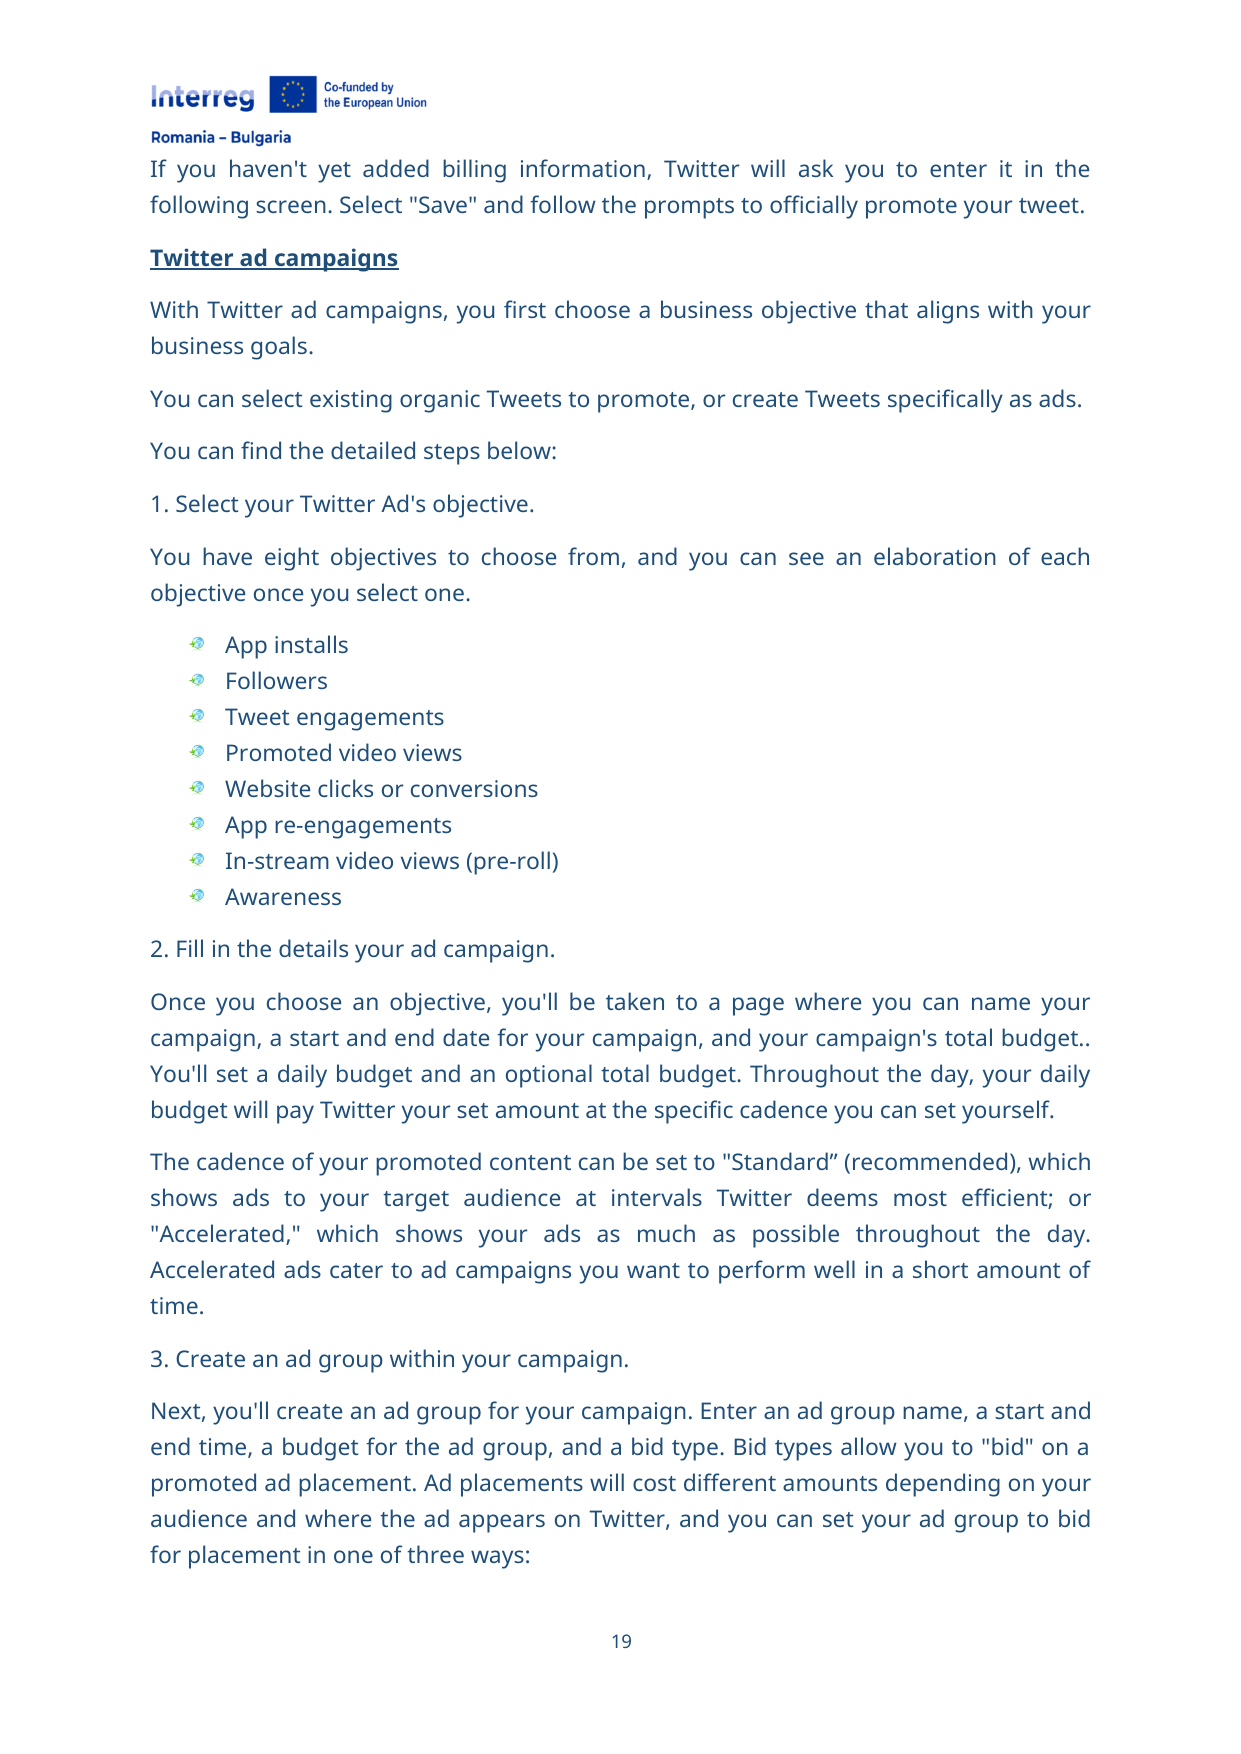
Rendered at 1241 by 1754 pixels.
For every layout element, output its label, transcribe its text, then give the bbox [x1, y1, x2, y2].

list Website clicks or conversions [187, 773, 1092, 804]
list App installs [187, 629, 1092, 660]
picture [188, 816, 204, 834]
text You have eight objectives to choose from, and you can see an elaboration of each objective once you select one. [150, 541, 1092, 608]
list Awareness [187, 881, 1092, 912]
list In-stream video views (pre-roll) [187, 845, 1092, 876]
text If you haven't yet added billing information, Twitter will ask you to enter it in the following screen. Select "Save" and follow the prompts to officially promote your tweet. [150, 153, 1092, 220]
picture [188, 888, 204, 906]
picture [188, 708, 204, 726]
text Next, you'll create an ad group for your campaign. Enter an ad group name, a start and end time, a budget for the ad group, and a bid type. Bid types allow you to "bid" on a promoted ad placement. Ad placements will cost different amounts depending on your audience and where the ad appears on Twitter, and you can set your ad group to bid for placement in one of three ways: [150, 1395, 1092, 1570]
list App re-engagements [187, 809, 1092, 840]
picture [150, 73, 428, 153]
text Twitter ad campaigns [150, 242, 1092, 273]
picture [188, 744, 204, 762]
text You can find the detailed steps below: [150, 435, 1092, 467]
list Followers [187, 665, 1092, 696]
text The cadence of your promoted content can be set to "Standard” (recommended), which shows ads to your target audience at intervals Twitter deems most efficient; or "Accelerated," which shows your ads as much as possible throughout the day. Accelerated ads cater to ad campaigns you want to perform well in a short amount of time. [150, 1146, 1092, 1321]
picture [188, 636, 204, 654]
text You can select existing organic Tweets to promote, or create Tweets specifically as ads. [150, 383, 1092, 414]
picture [188, 673, 204, 690]
text 1. Select your Twitter Ad's objective. [150, 488, 1092, 519]
text 2. Fill in the details your ad campaign. [150, 933, 1092, 964]
list Tweet engagements [187, 701, 1092, 732]
text Once you choose an objective, you'll be taken to a page where you can name your campaign, a start and end date for your campaign, and your campaign's total budget.. You'll set a daily budget and an optional total budget. Throughout the day, your daily budget will pay Twitter your set amount at the specific cadence you can set yourself. [150, 986, 1092, 1125]
text With Twitter ad campaigns, you first choose a business objective that aligns with your business goals. [150, 294, 1092, 361]
picture [188, 852, 204, 870]
text 3. Create an ad group within your campaign. [150, 1343, 1092, 1374]
list Promoted video views [187, 737, 1092, 768]
picture [188, 780, 204, 798]
